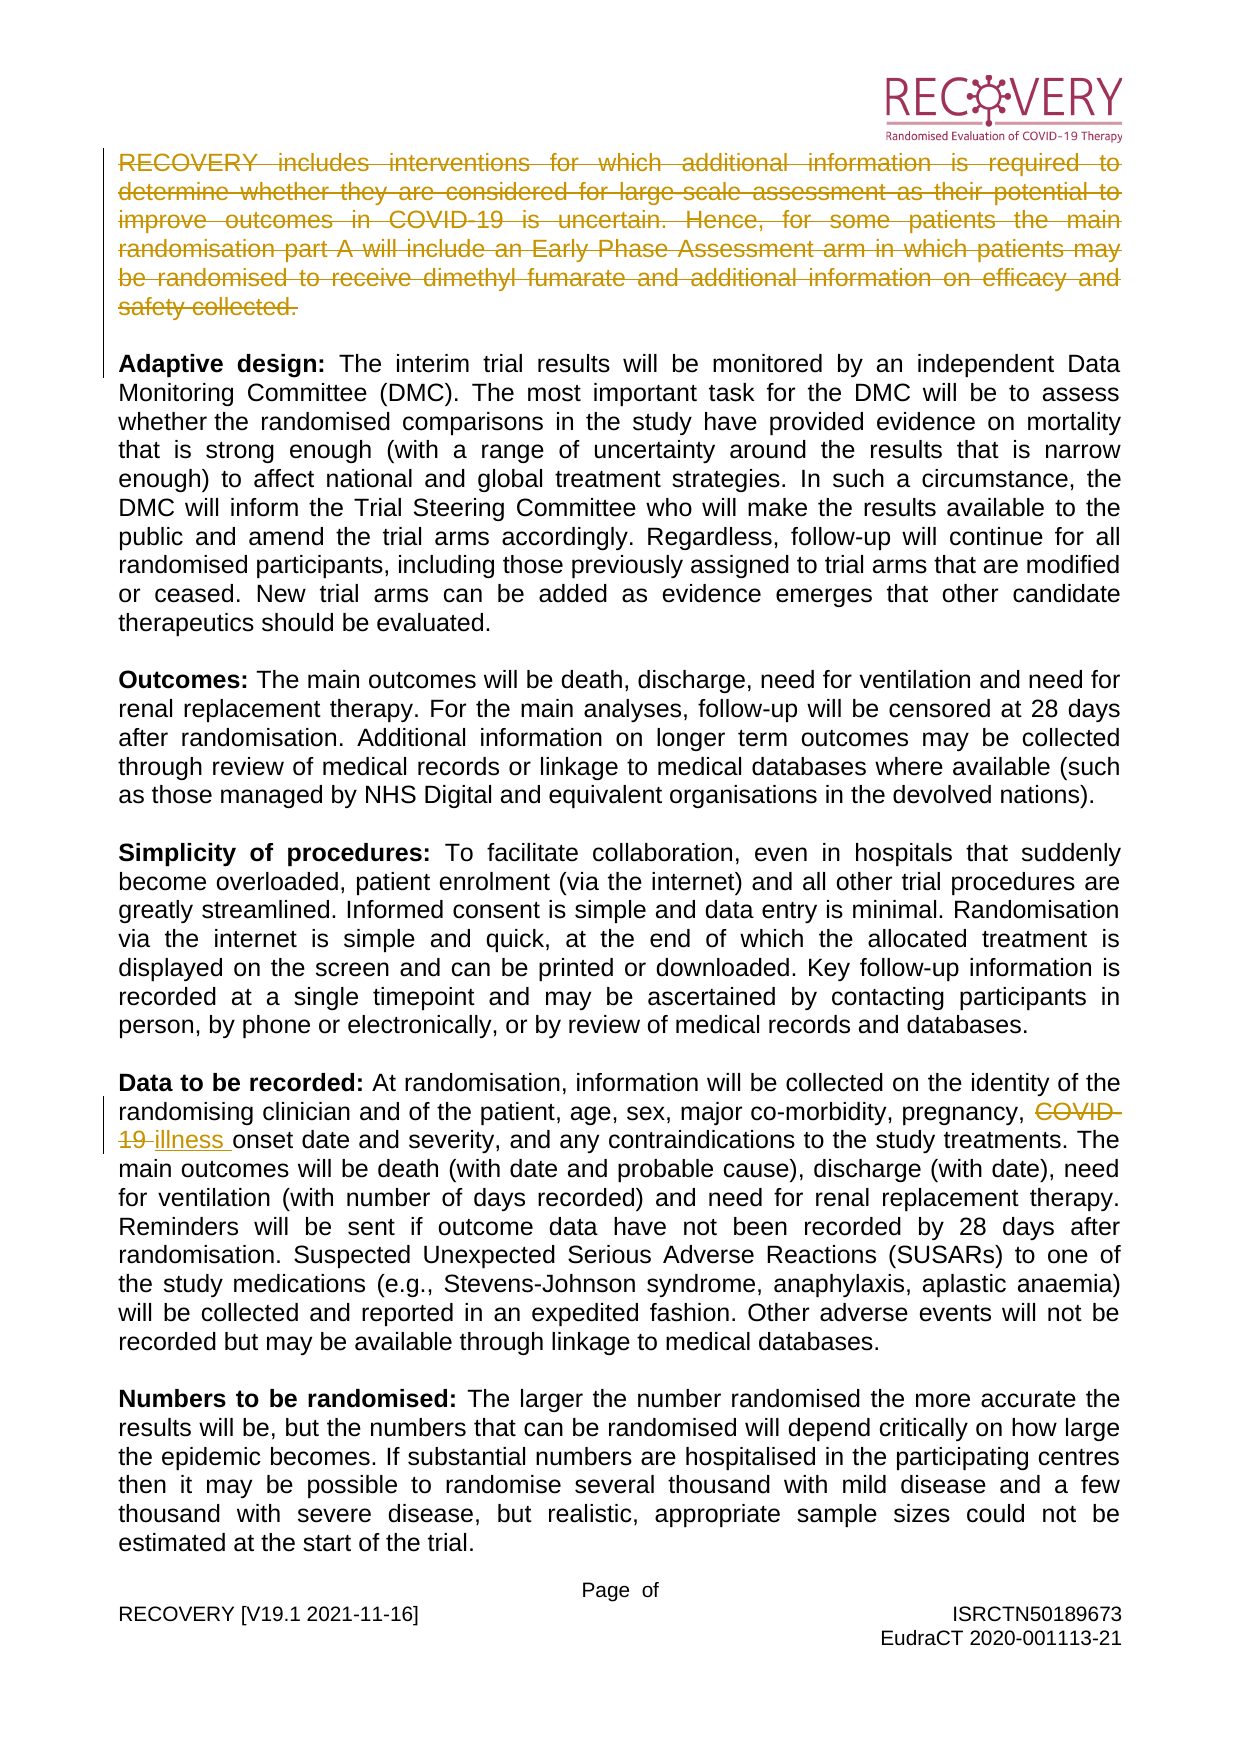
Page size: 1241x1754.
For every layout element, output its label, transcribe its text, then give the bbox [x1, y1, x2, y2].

text Outcomes: The main outcomes will be death, discharge, need for ventilation and need for renal replacement therapy. For the main analyses, follow-up will be censored at 28 days after randomisation. Additional information on longer term outcomes may be collected through review of medical records or linkage to medical databases where available (such as those managed by NHS Digital and equivalent organisations in the devolved nations). [118, 665, 1122, 809]
text Simplicity of procedures: To facilitate collaboration, even in hospitals that suddenly become overloaded, patient enrolment (via the internet) and all other trial procedures are greatly streamlined. Informed consent is simple and data entry is minimal. Randomisation via the internet is simple and quick, at the end of which the allocated treatment is displayed on the screen and can be printed or downloaded. Key follow-up information is recorded at a single timepoint and may be ascertained by contacting participants in person, by phone or electronically, or by review of medical records and databases. [118, 838, 1122, 1039]
text Numbers to be randomised: The larger the number randomised the more accurate the results will be, but the numbers that can be randomised will depend critically on how large the epidemic becomes. If substantial numbers are hospitalised in the participating centres then it may be possible to randomise several thousand with mild disease and a few thousand with severe disease, but realistic, appropriate sample sizes could not be estimated at the start of the trial. [118, 1384, 1122, 1556]
picture [886, 75, 1123, 143]
text Adaptive design: The interim trial results will be monitored by an independent Data Monitoring Committee (DMC). The most important task for the DMC will be to assess whether the randomised comparisons in the study have provided evidence on mortality that is strong enough (with a range of uncertainty around the results that is narrow enough) to affect national and global treatment strategies. In such a circumstance, the DMC will inform the Trial Steering Committee who will make the results available to the public and amend the trial arms accordingly. Regardless, follow-up will continue for all randomised participants, including those previously assigned to trial arms that are modified or ceased. New trial arms can be added as evidence emerges that other candidate therapeutics should be evaluated. [118, 349, 1122, 636]
text Data to be recorded: At randomisation, information will be collected on the identity of the randomising clinician and of the patient, age, sex, major co-morbidity, pregnancy, onset date and severity, and any contraindications to the study treatments. The main outcomes will be death (with date and probable cause), discharge (with date), need for ventilation (with number of days recorded) and need for renal replacement therapy. Reminders will be sent if outcome data have not been recorded by 28 days after randomisation. Suspected Unexpected Serious Adverse Reactions (SUSARs) to one of the study medications (e.g., Stevens-Johnson syndrome, anaphylaxis, aplastic anaemia) will be collected and reported in an expedited fashion. Other adverse events will not be recorded but may be available through linkage to medical databases. [118, 1068, 1122, 1355]
